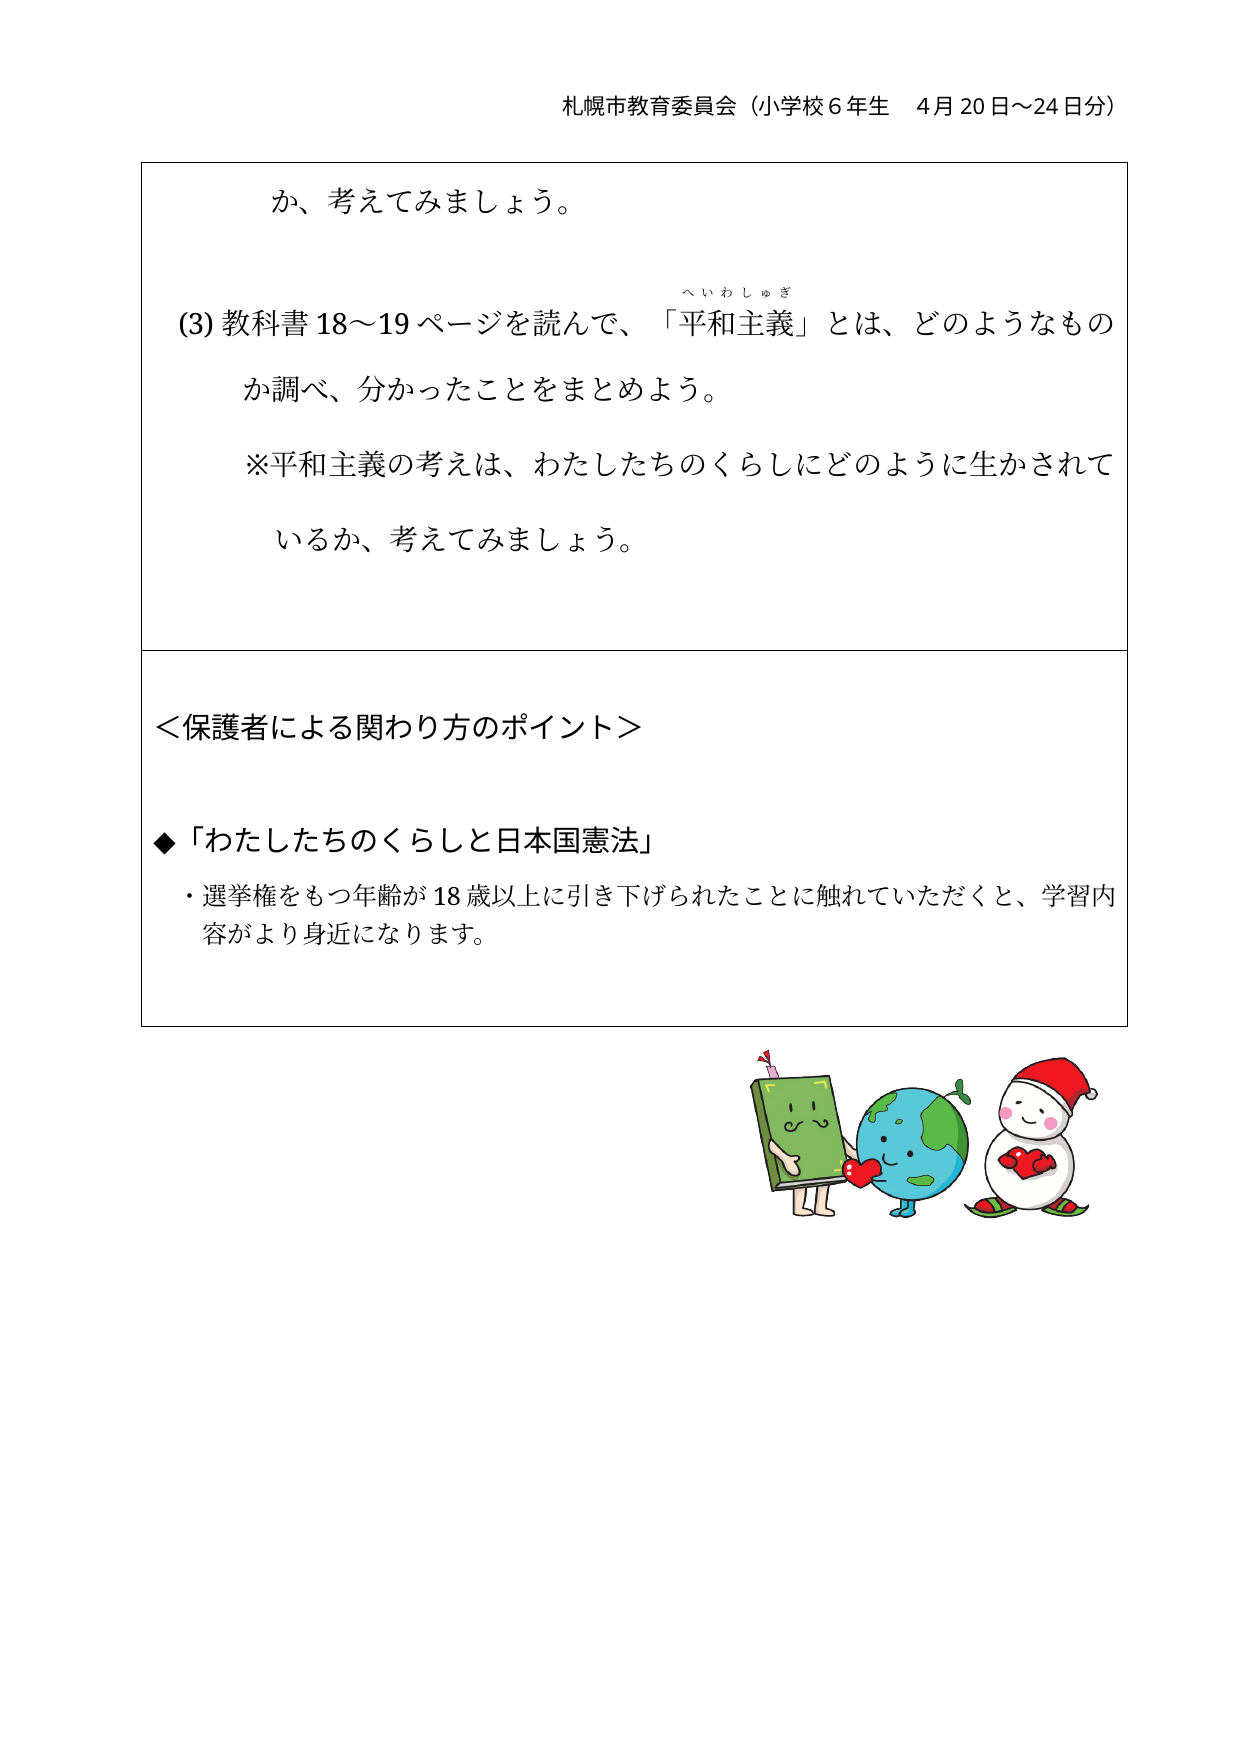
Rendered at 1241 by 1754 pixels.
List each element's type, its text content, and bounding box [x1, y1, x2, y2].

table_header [142, 163, 1127, 650]
table_cell ＜保護者による関わり方のポイント＞ ◆「わたしたちのくらしと日本国憲法」 ・選挙権をもつ年齢が18歳以上に引き下げられたことに触れていただくと、学習内容がより身近になります。 [142, 651, 1127, 1026]
picture [739, 1037, 1109, 1228]
